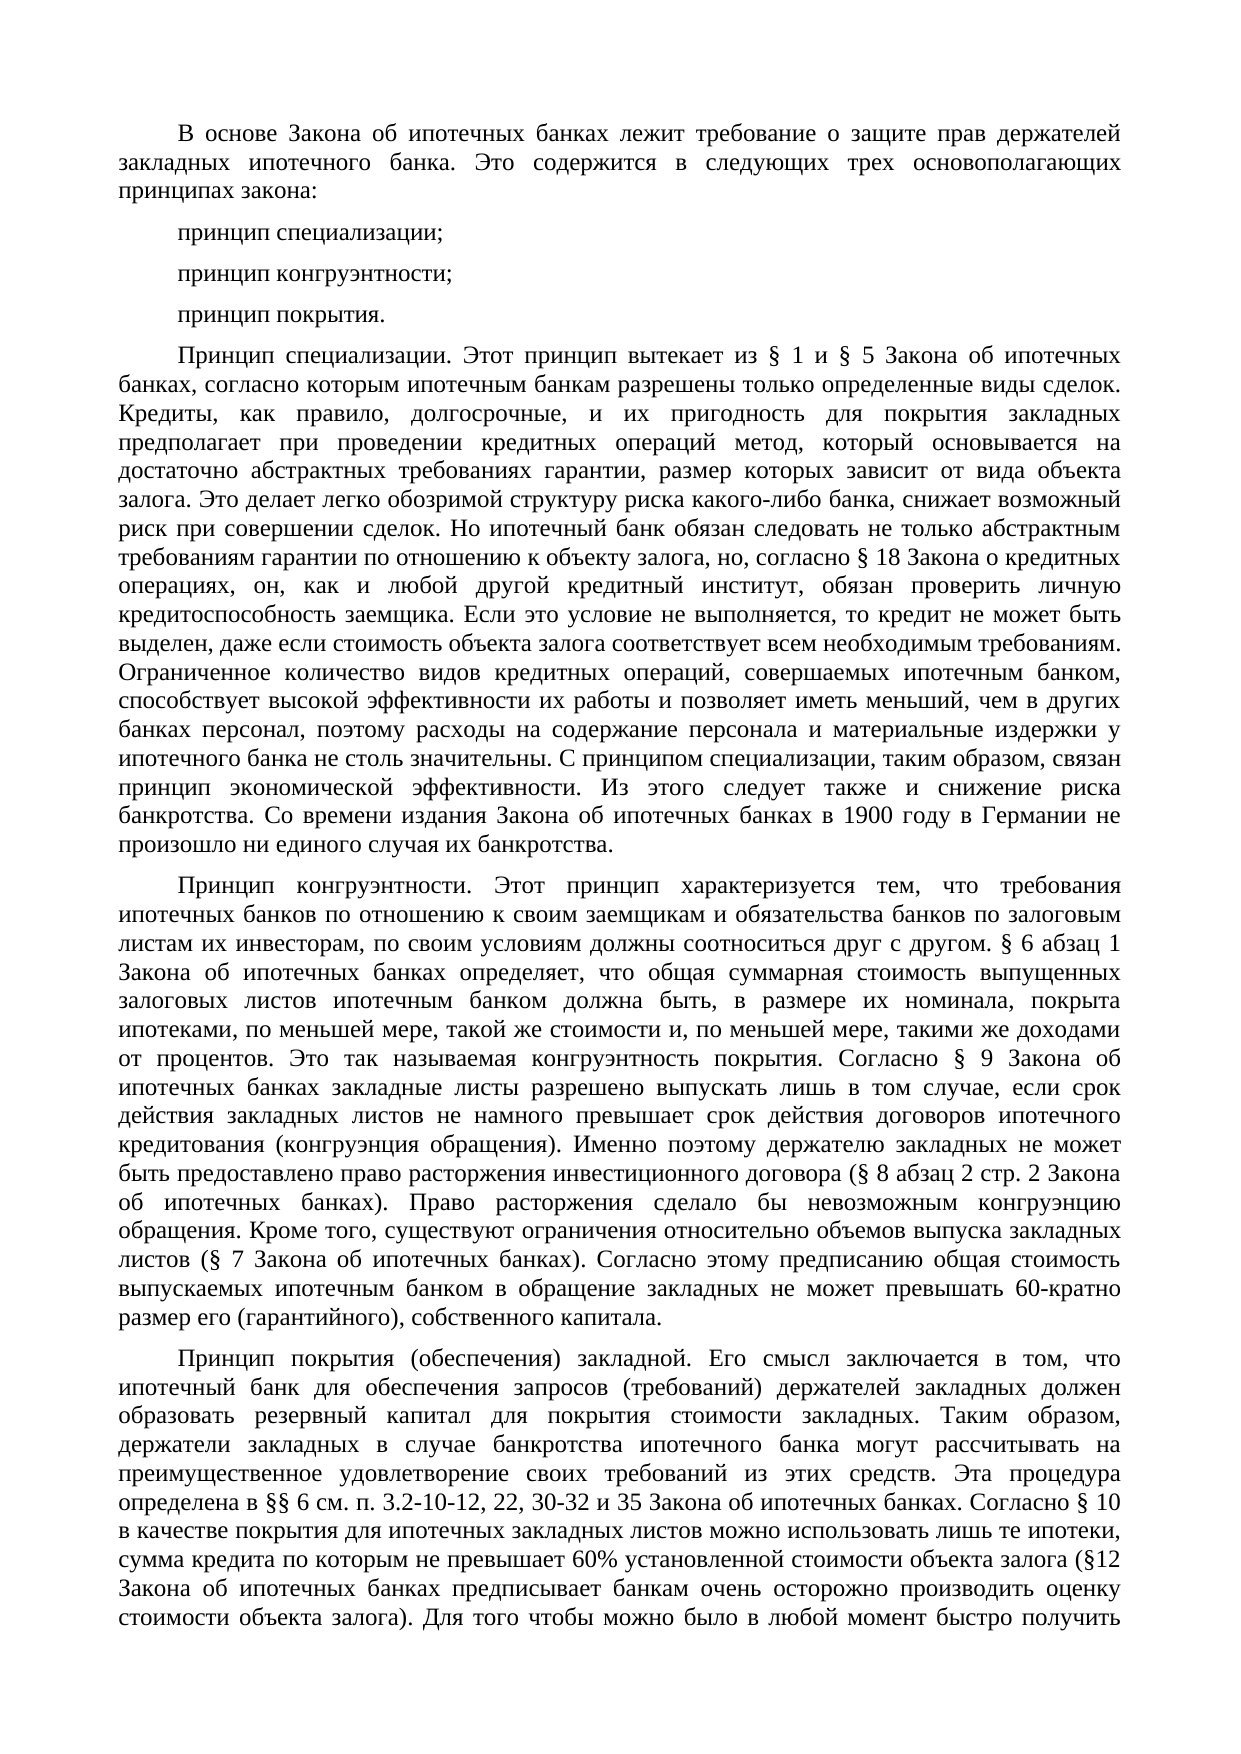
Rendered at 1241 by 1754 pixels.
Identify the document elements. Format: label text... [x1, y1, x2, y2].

text Принцип конгруэнтности. Этот принцип характеризуется тем, что требования ипотечных банков по отношению к своим заемщикам и обязательства банков по залоговым листам их инвесторам, по своим условиям должны соотноситься друг с другом. § 6 абзац 1 Закона об ипотечных банках определяет, что общая суммарная стоимость выпущенных залоговых листов ипотечным банком должна быть, в размере их номинала, покрыта ипотеками, по меньшей мере, такой же стоимости и, по меньшей мере, такими же доходами от процентов. Это так называемая конгруэнтность покрытия. Согласно § 9 Закона об ипотечных банках закладные листы разрешено выпускать лишь в том случае, если срок действия закладных листов не намного превышает срок действия договоров ипотечного кредитования (конгруэнция обращения). Именно поэтому держателю закладных не может быть предоставлено право расторжения инвестиционного договора (§ 8 абзац 2 стр. 2 Закона об ипотечных банках). Право расторжения сделало бы невозможным конгруэнцию обращения. Кроме того, существуют ограничения относительно объемов выпуска закладных листов (§ 7 Закона об ипотечных банках). Согласно этому предписанию общая стоимость выпускаемых ипотечным банком в обращение закладных не может превышать 60-кратно размер его (гарантийного), собственного капитала. [118, 871, 1122, 1331]
text принцип покрытия. [118, 299, 1122, 328]
text принцип специализации; [118, 217, 1122, 246]
text В основе Закона об ипотечных банках лежит требование о защите прав держателей закладных ипотечного банка. Это содержится в следующих трех основополагающих принципах закона: [118, 118, 1122, 204]
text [118, 1343, 1122, 1631]
text Принцип специализации. Этот принцип вытекает из § 1 и § 5 Закона об ипотечных банках, согласно которым ипотечным банкам разрешены только определенные виды сделок. Кредиты, как правило, долгосрочные, и их пригодность для покрытия закладных предполагает при проведении кредитных операций метод, который основывается на достаточно абстрактных требованиях гарантии, размер которых зависит от вида объекта залога. Это делает легко обозримой структуру риска какого-либо банка, снижает возможный риск при совершении сделок. Но ипотечный банк обязан следовать не только абстрактным требованиям гарантии по отношению к объекту залога, но, согласно § 18 Закона о кредитных операциях, он, как и любой другой кредитный институт, обязан проверить личную кредитоспособность заемщика. Если это условие не выполняется, то кредит не может быть выделен, даже если стоимость объекта залога соответствует всем необходимым требованиям. Ограниченное количество видов кредитных операций, совершаемых ипотечным банком, способствует высокой эффективности их работы и позволяет иметь меньший, чем в других банках персонал, поэтому расходы на содержание персонала и материальные издержки у ипотечного банка не столь значительны. С принципом специализации, таким образом, связан принцип экономической эффективности. Из этого следует также и снижение риска банкротства. Со времени издания Закона об ипотечных банках в 1900 году в Германии не произошло ни единого случая их банкротства. [118, 341, 1122, 858]
text принцип конгруэнтности; [118, 258, 1122, 287]
